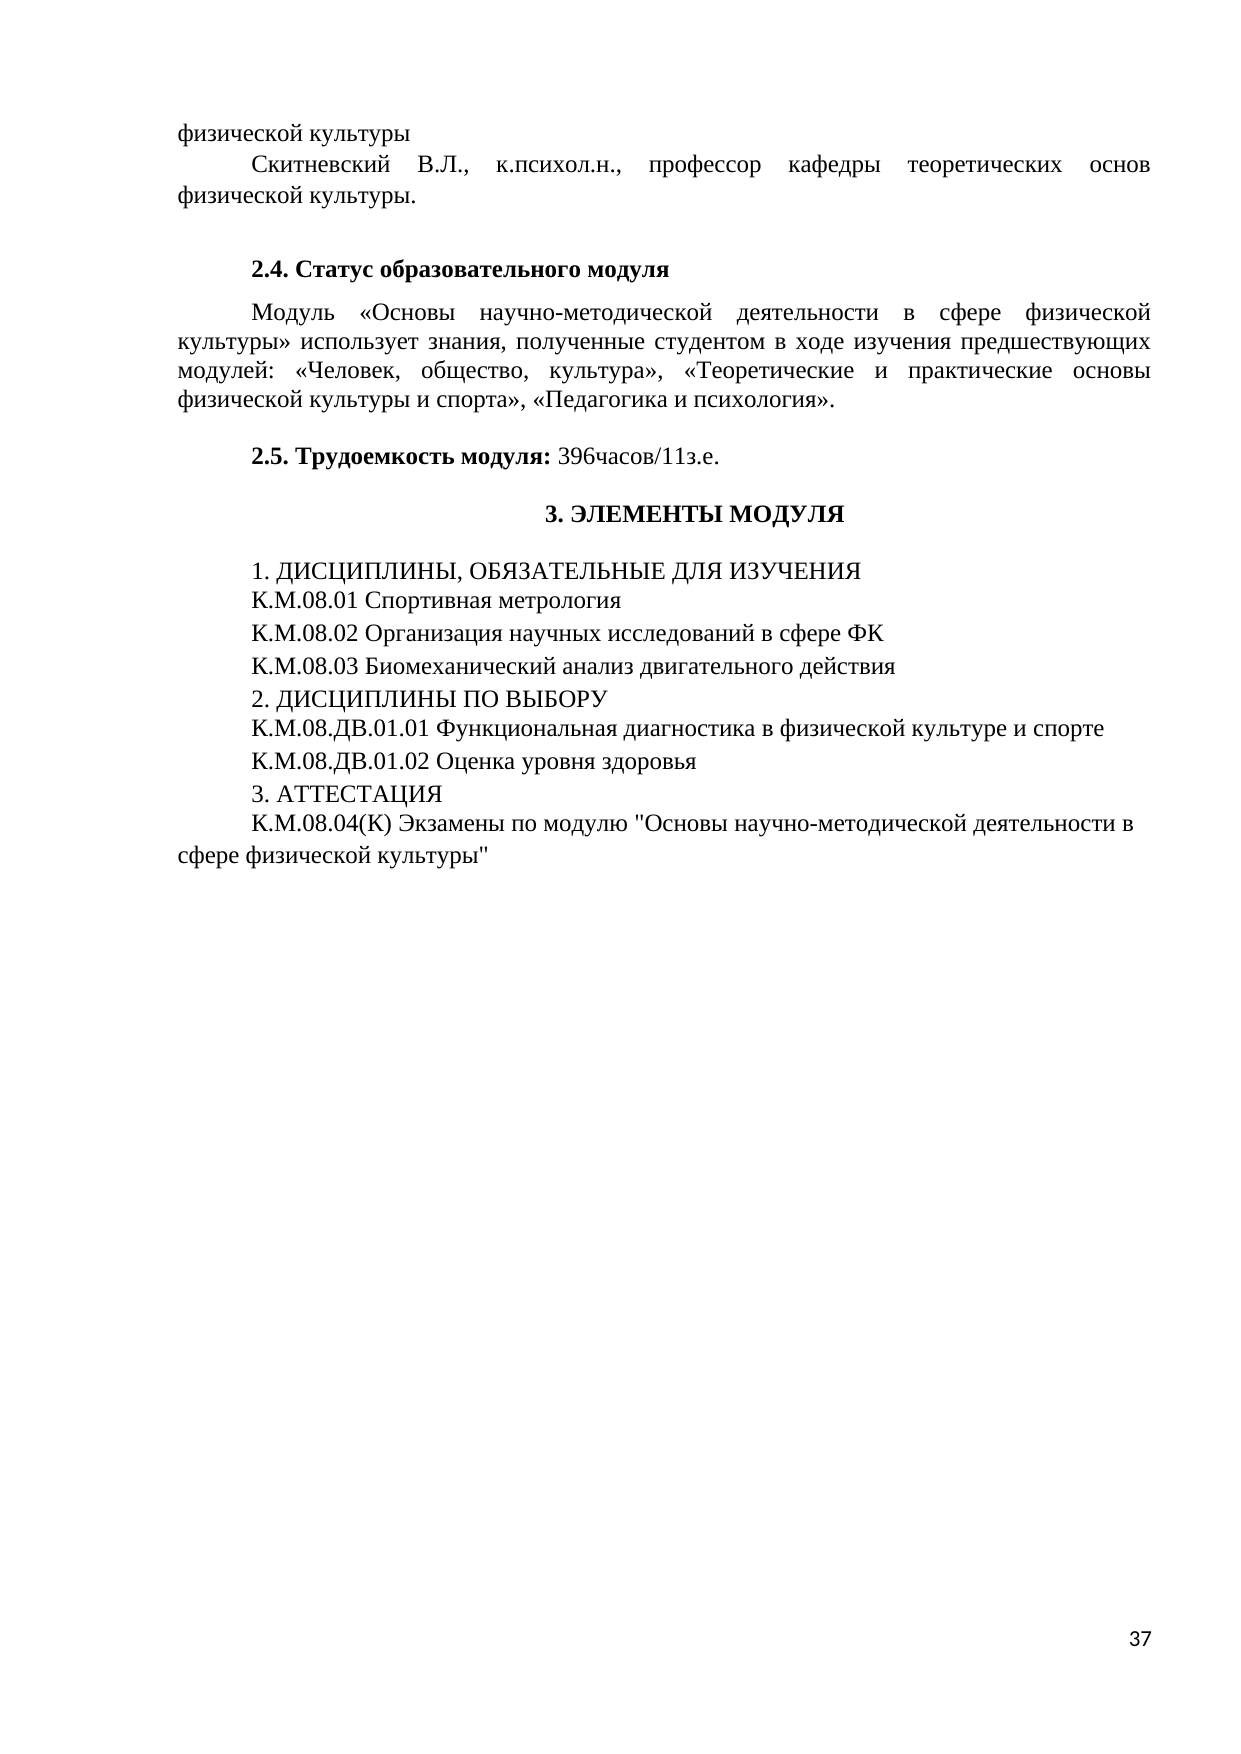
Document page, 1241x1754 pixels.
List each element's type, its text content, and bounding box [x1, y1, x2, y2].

text К.М.08.ДВ.01.02 Оценка уровня здоровья [177, 746, 1152, 774]
text Скитневский В.Л., к.психол.н., профессор кафедры теоретических основ физической культуры. [177, 149, 1152, 209]
text К.М.08.01 Спортивная метрология [177, 585, 1152, 614]
text Модуль «Основы научно-методической деятельности в сфере физической культуры» использует знания, полученные студентом в ходе изучения предшествующих модулей: «Человек, общество, культура», «Теоретические и практические основы физической культуры и спорта», «Педагогика и психология». [177, 297, 1152, 412]
text К.М.08.ДВ.01.01 Функциональная диагностика в физической культуре и спорте [177, 713, 1152, 742]
text 2.5. Трудоемкость модуля: 396часов/11з.е. [177, 441, 1138, 470]
text К.М.08.02 Организация научных исследований в сфере ФК [177, 618, 1152, 647]
text 3. АТТЕСТАЦИЯ [177, 779, 1138, 808]
text 2. ДИСЦИПЛИНЫ ПО ВЫБОРУ [177, 684, 1138, 713]
text К.М.08.04(К) Экзамены по модулю "Основы научно-методической деятельности в сфере физической культуры" [177, 808, 1152, 869]
text 1. ДИСЦИПЛИНЫ, ОБЯЗАТЕЛЬНЫЕ ДЛЯ ИЗУЧЕНИЯ [177, 556, 1138, 585]
text 2.4. Статус образовательного модуля [177, 254, 1152, 283]
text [177, 118, 1152, 147]
text К.М.08.03 Биомеханический анализ двигательного действия [177, 651, 1152, 680]
text 3. ЭЛЕМЕНТЫ МОДУЛЯ [177, 499, 1138, 527]
